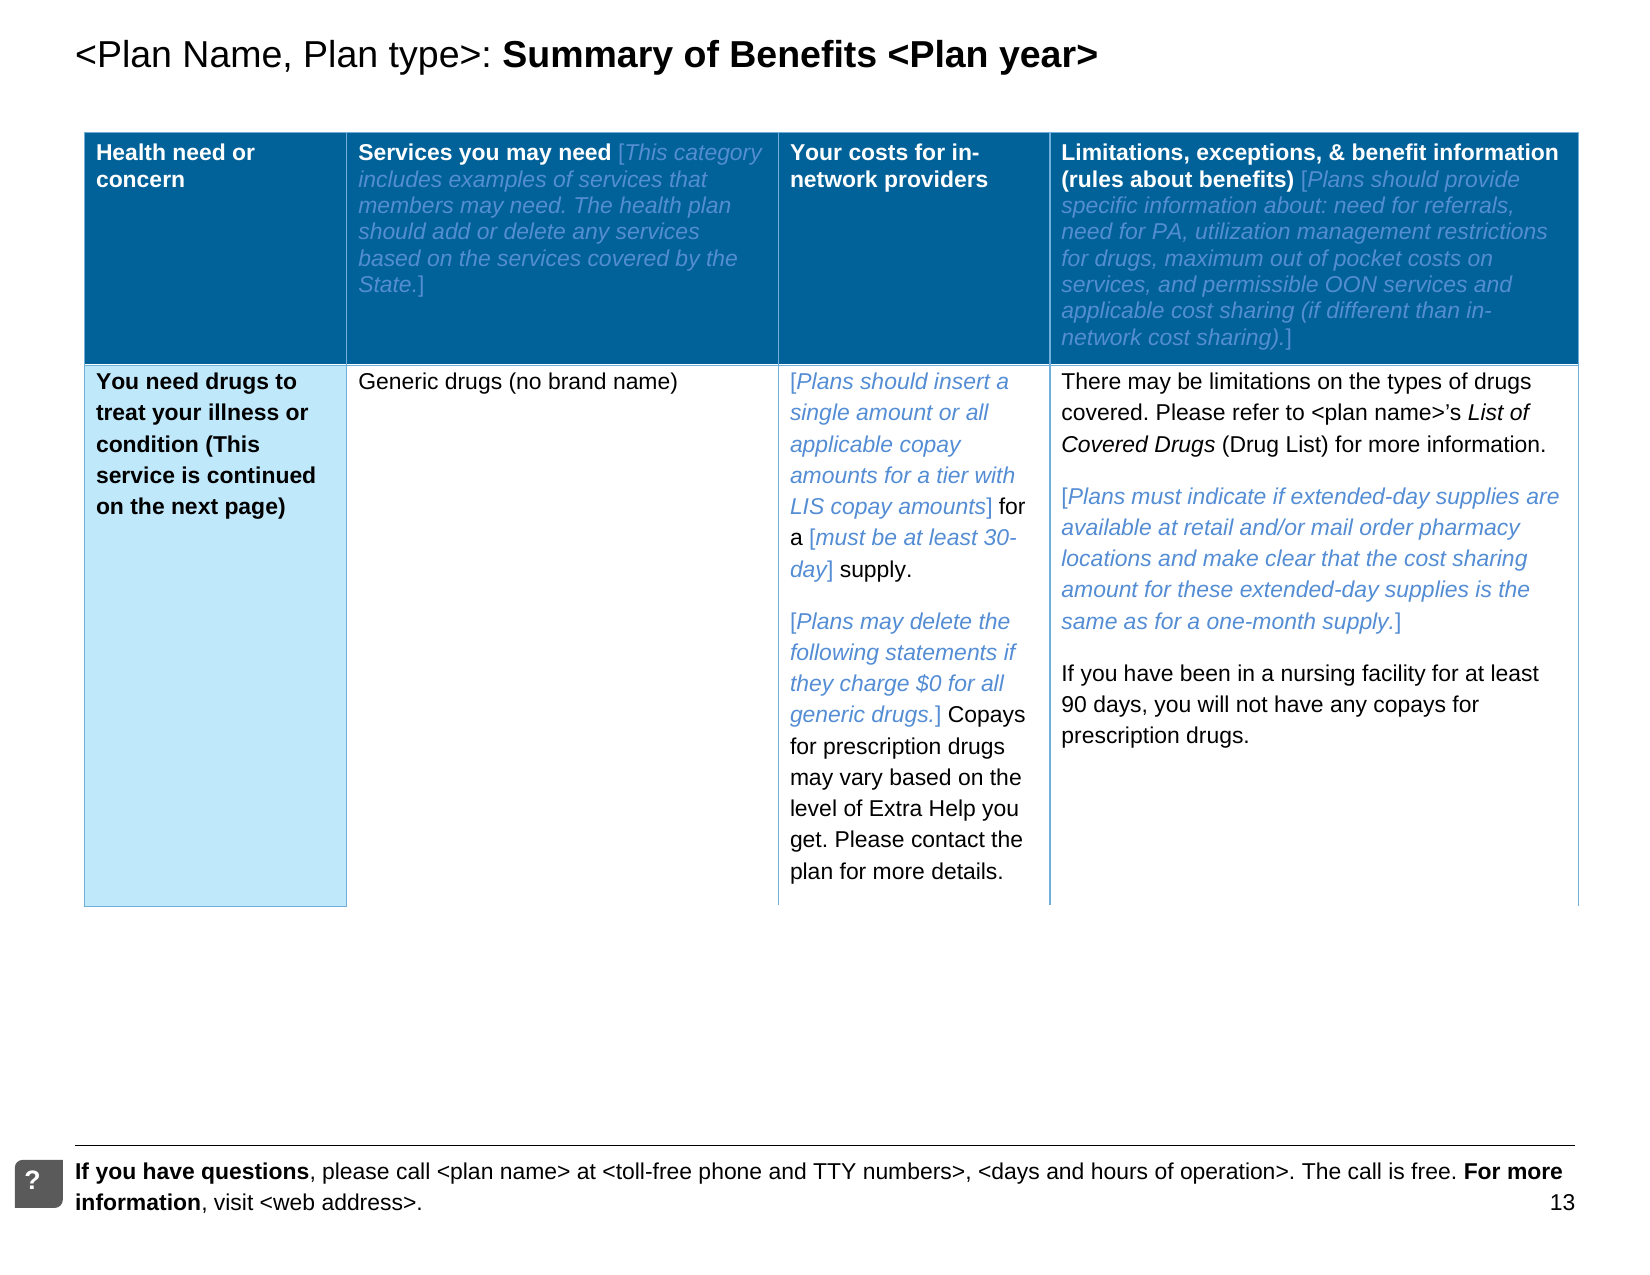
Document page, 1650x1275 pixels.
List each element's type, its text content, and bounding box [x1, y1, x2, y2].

table_cell You need drugs to treat your illness or condition (This service is continued on the next page) [85, 366, 346, 906]
table_cell Generic drugs (no brand name) [347, 366, 778, 906]
table_header Your costs for in-network providers [779, 133, 1049, 364]
table_header Health need or concern [85, 133, 346, 364]
table_header Limitations, exceptions, & benefit information (rules about benefits) [Plans should provide specific information about: need for referrals, need for PA, utilization management restrictions for drugs, maximum out of pocket costs on services, and permissible OON services and applicable cost sharing (if different than in-network cost sharing).] [1051, 133, 1578, 364]
table_header Services you may need [This category includes examples of services that members may need. The health plan should add or delete any services based on the services covered by the State.] [347, 133, 778, 364]
table_cell [Plans should insert a single amount or all applicable copay amounts for a tier with LIS copay amounts] for a [must be at least 30-day] supply. [Plans may delete the following statements if they charge $0 for all generic drugs.] Copays for prescription drugs may vary based on the level of Extra Help you get. Please contact the plan for more details. [779, 366, 1050, 906]
